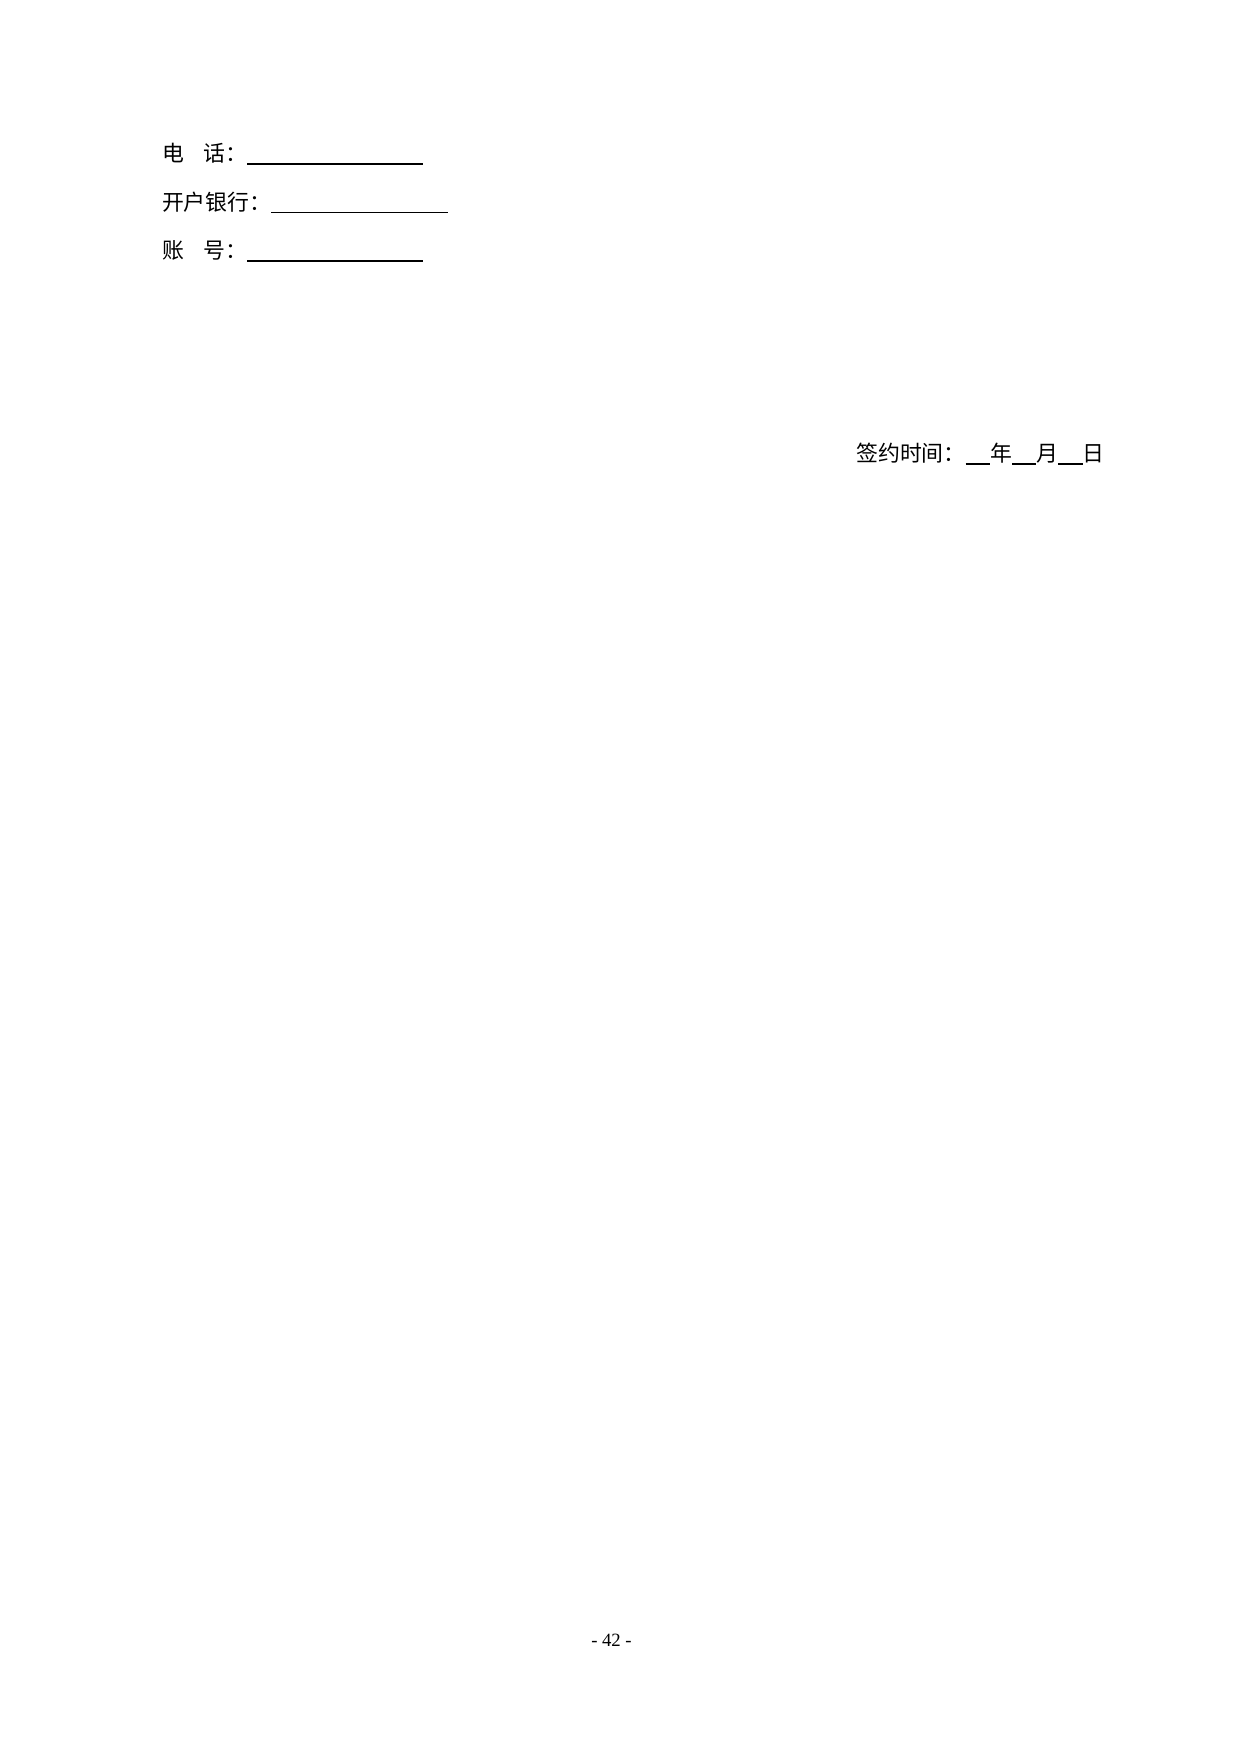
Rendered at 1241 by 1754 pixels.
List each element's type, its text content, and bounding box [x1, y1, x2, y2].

text 电 话： [118, 136, 1104, 168]
text 开户银行： [118, 184, 1104, 217]
text 账 号： [118, 232, 1104, 265]
text 签约时间： 年 月 日 [118, 436, 1104, 468]
